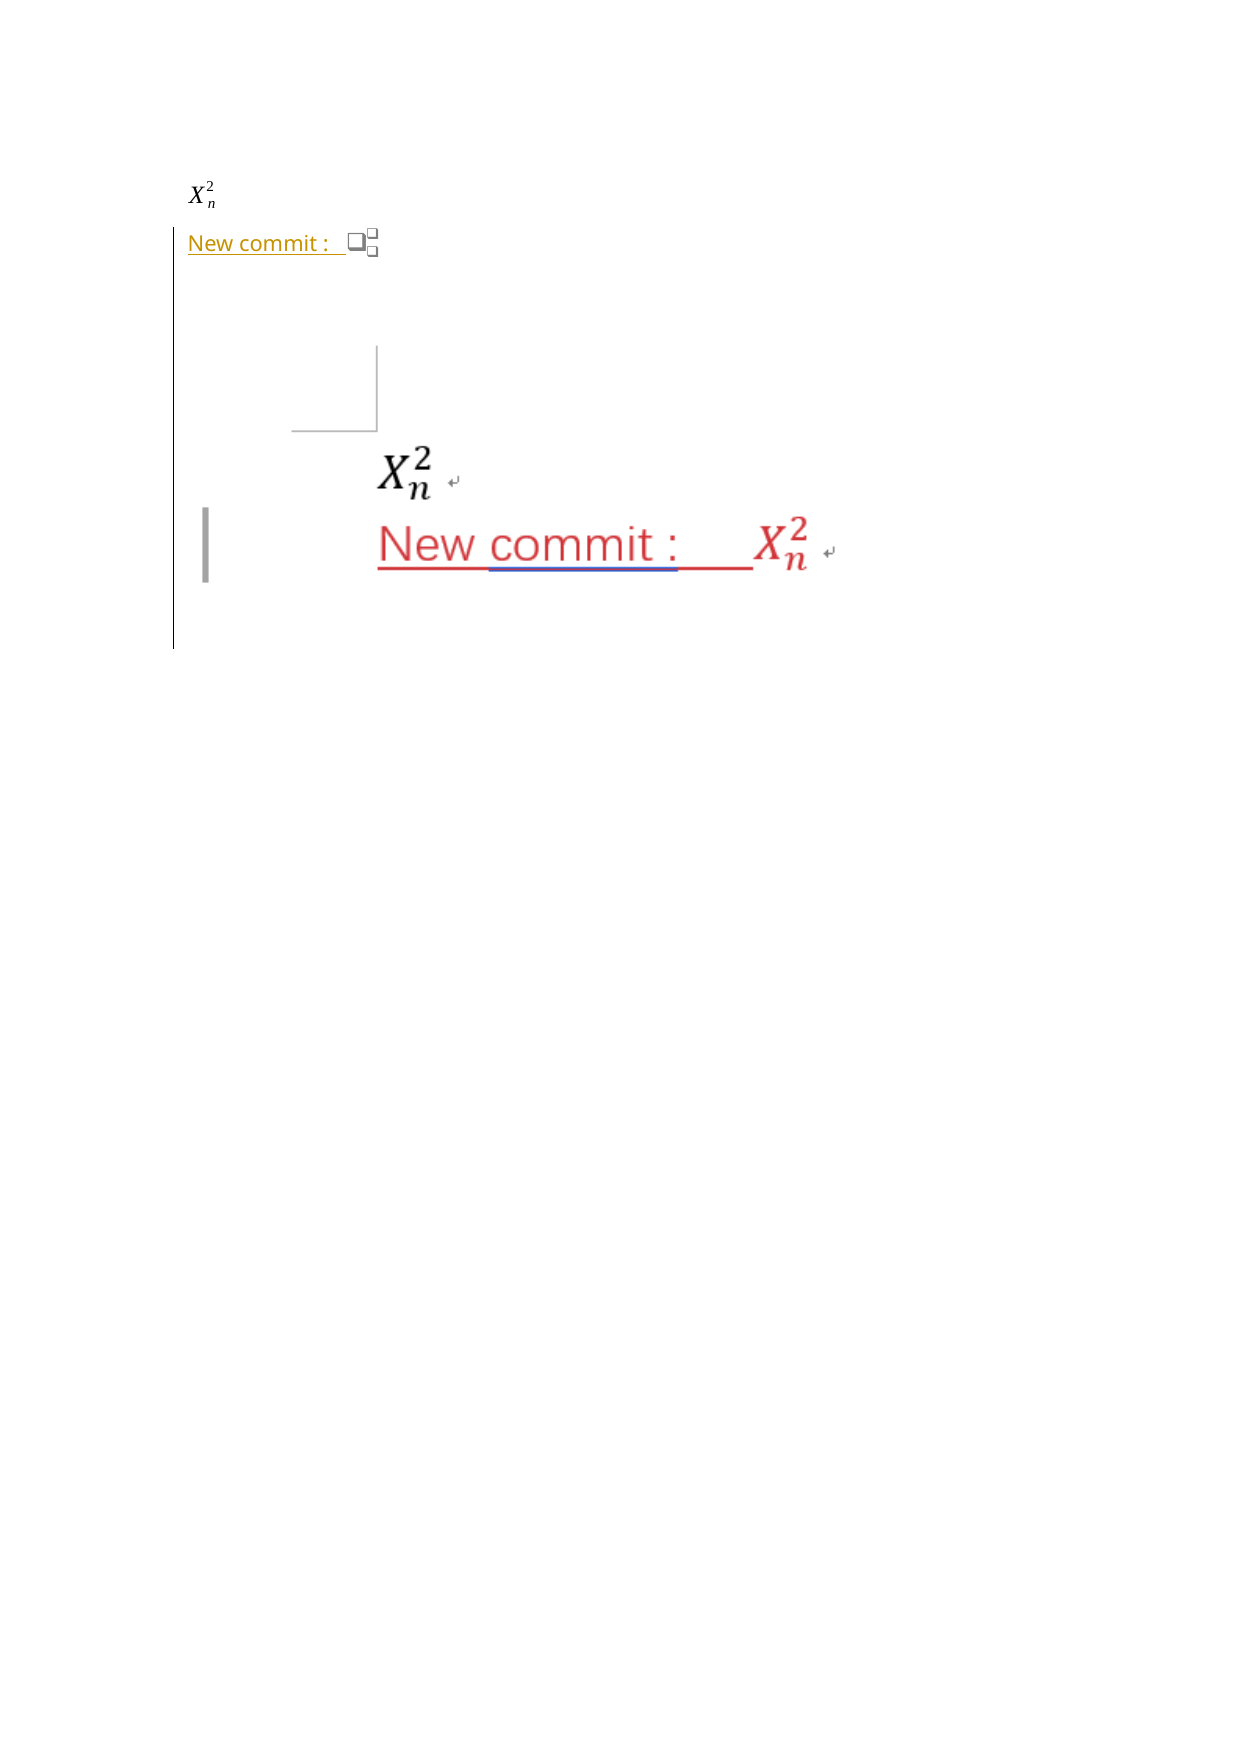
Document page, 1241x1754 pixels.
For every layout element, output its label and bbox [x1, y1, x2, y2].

picture [187, 324, 949, 630]
